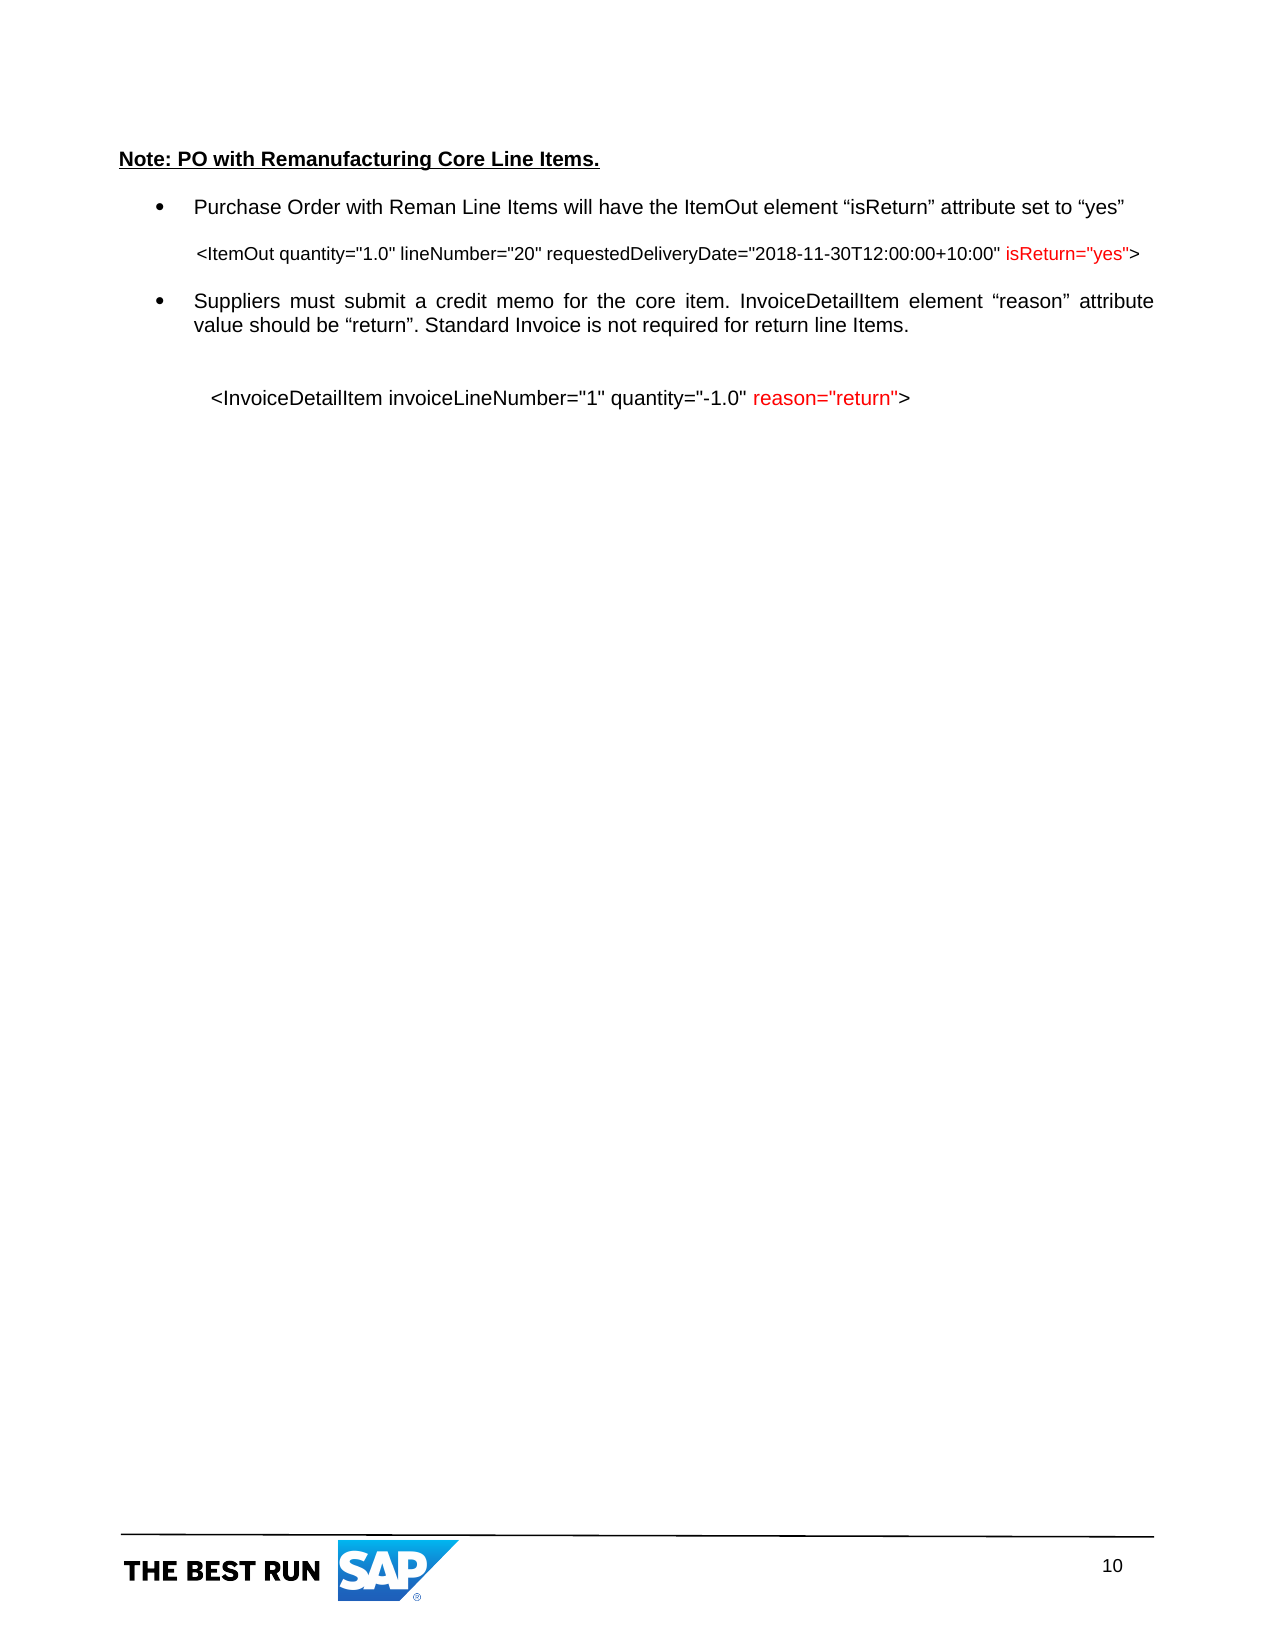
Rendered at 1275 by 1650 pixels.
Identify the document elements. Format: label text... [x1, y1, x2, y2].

picture [123, 1539, 460, 1602]
text Note: PO with Remanufacturing Core Line Items. [118, 147, 1156, 171]
list Suppliers must submit a credit memo for the core item. InvoiceDetailItem element “reason” attribute value should be “return”. Standard Invoice is not required for return line Items. [156, 288, 1156, 336]
list Purchase Order with Reman Line Items will have the ItemOut element “isReturn” attribute set to “yes” [156, 195, 1156, 219]
text <InvoiceDetailItem invoiceLineNumber="1" quantity="-1.0" reason="return"> [118, 385, 1156, 409]
text <ItemOut quantity="1.0" lineNumber="20" requestedDeliveryDate="2018-11-30T12:00:00+10:00" isReturn="yes"> [118, 243, 1156, 264]
